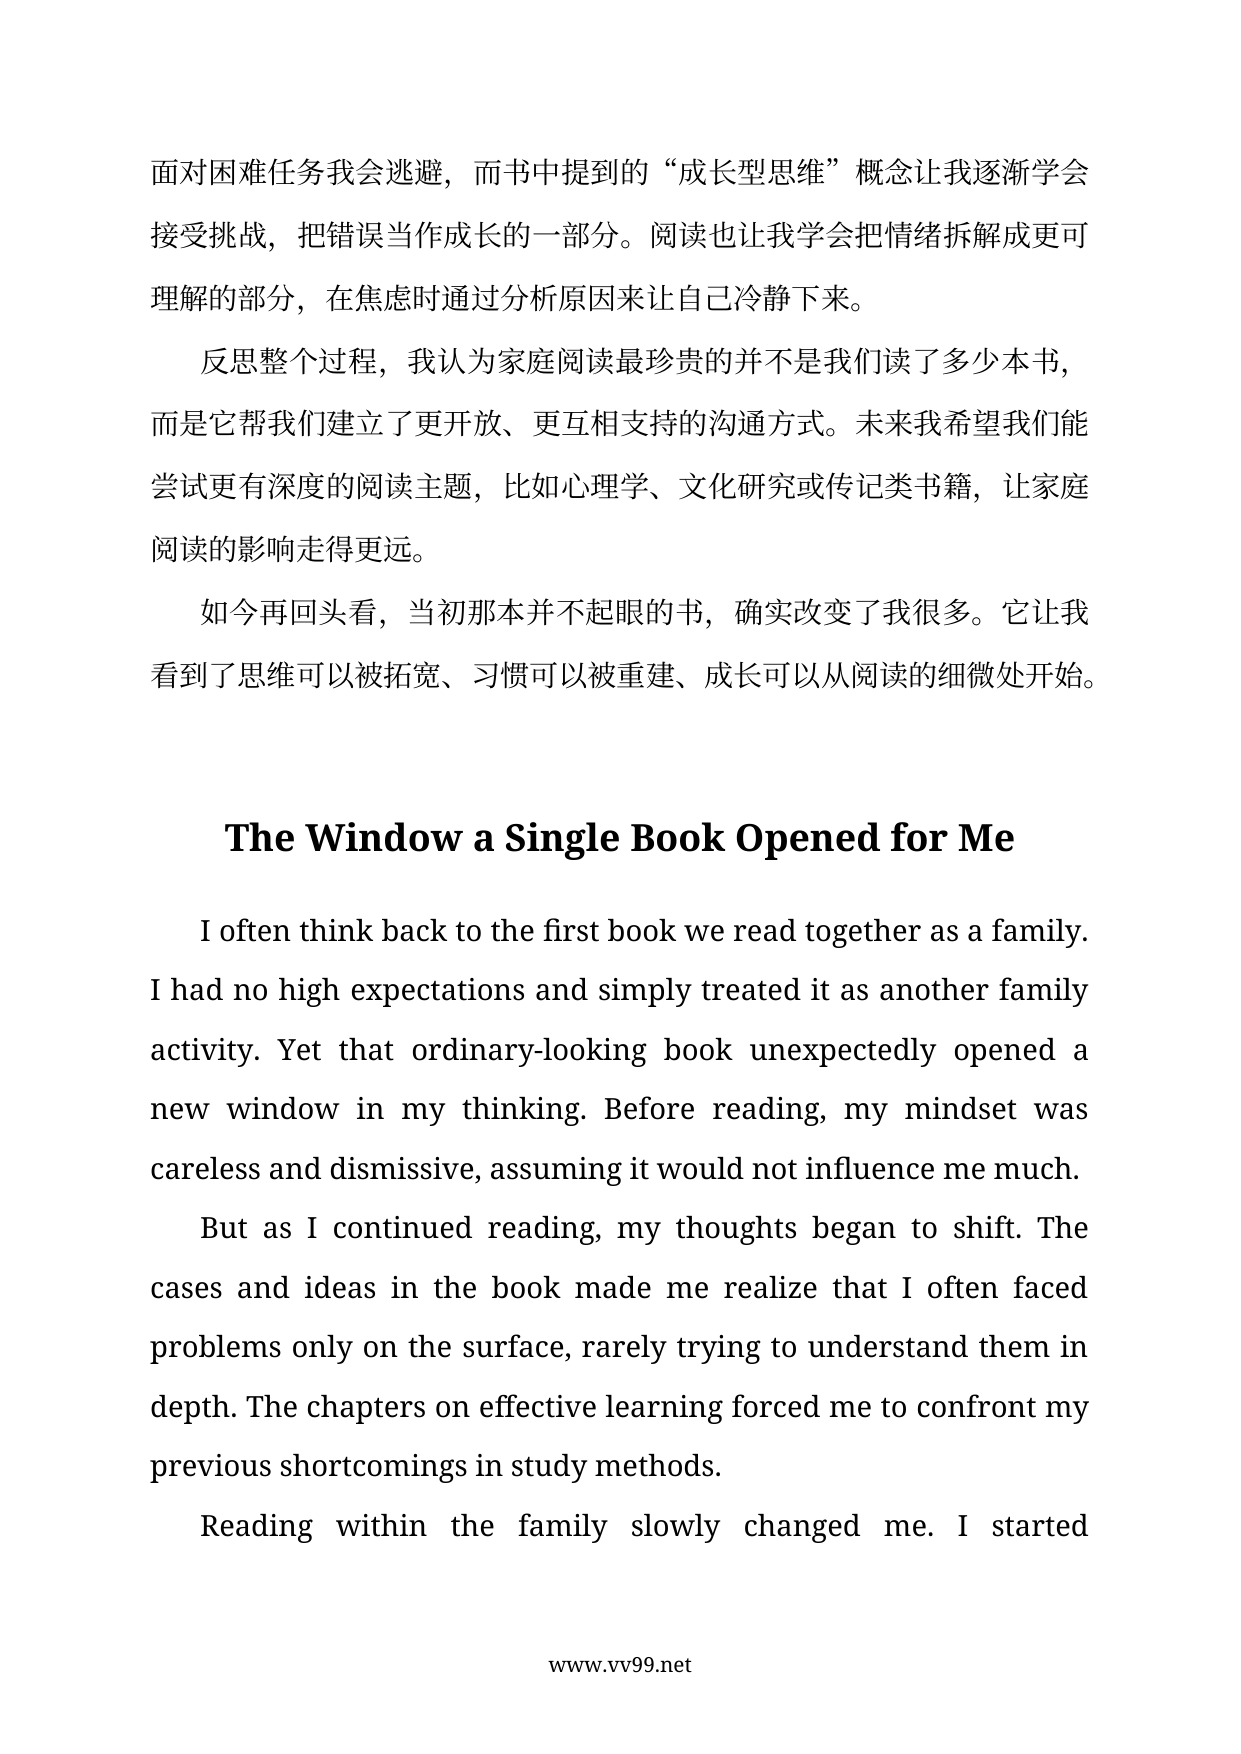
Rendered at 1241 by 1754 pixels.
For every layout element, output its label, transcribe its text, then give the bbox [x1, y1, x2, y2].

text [150, 1505, 1090, 1544]
text I often think back to the first book we read together as a family. I had no high expectations and simply treated it as another family activity. Yet that ordinary-looking book unexpectedly opened a new window in my thinking. Before reading, my mindset was careless and dismissive, assuming it would not influence me much. [150, 910, 1090, 1188]
text 反思整个过程，我认为家庭阅读最珍贵的并不是我们读了多少本书，而是它帮我们建立了更开放、更互相支持的沟通方式。未来我希望我们能尝试更有深度的阅读主题，比如心理学、文化研究或传记类书籍，让家庭阅读的影响走得更远。 [150, 338, 1090, 569]
subtitle The Window a Single Book Opened for Me [150, 811, 1090, 862]
text But as I continued reading, my thoughts began to shift. The cases and ideas in the book made me realize that I often faced problems only on the surface, rarely trying to understand them in depth. The chapters on effective learning forced me to confront my previous shortcomings in study methods. [150, 1207, 1090, 1485]
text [150, 150, 1090, 317]
text 如今再回头看，当初那本并不起眼的书，确实改变了我很多。它让我看到了思维可以被拓宽、习惯可以被重建、成长可以从阅读的细微处开始。 [150, 590, 1090, 694]
